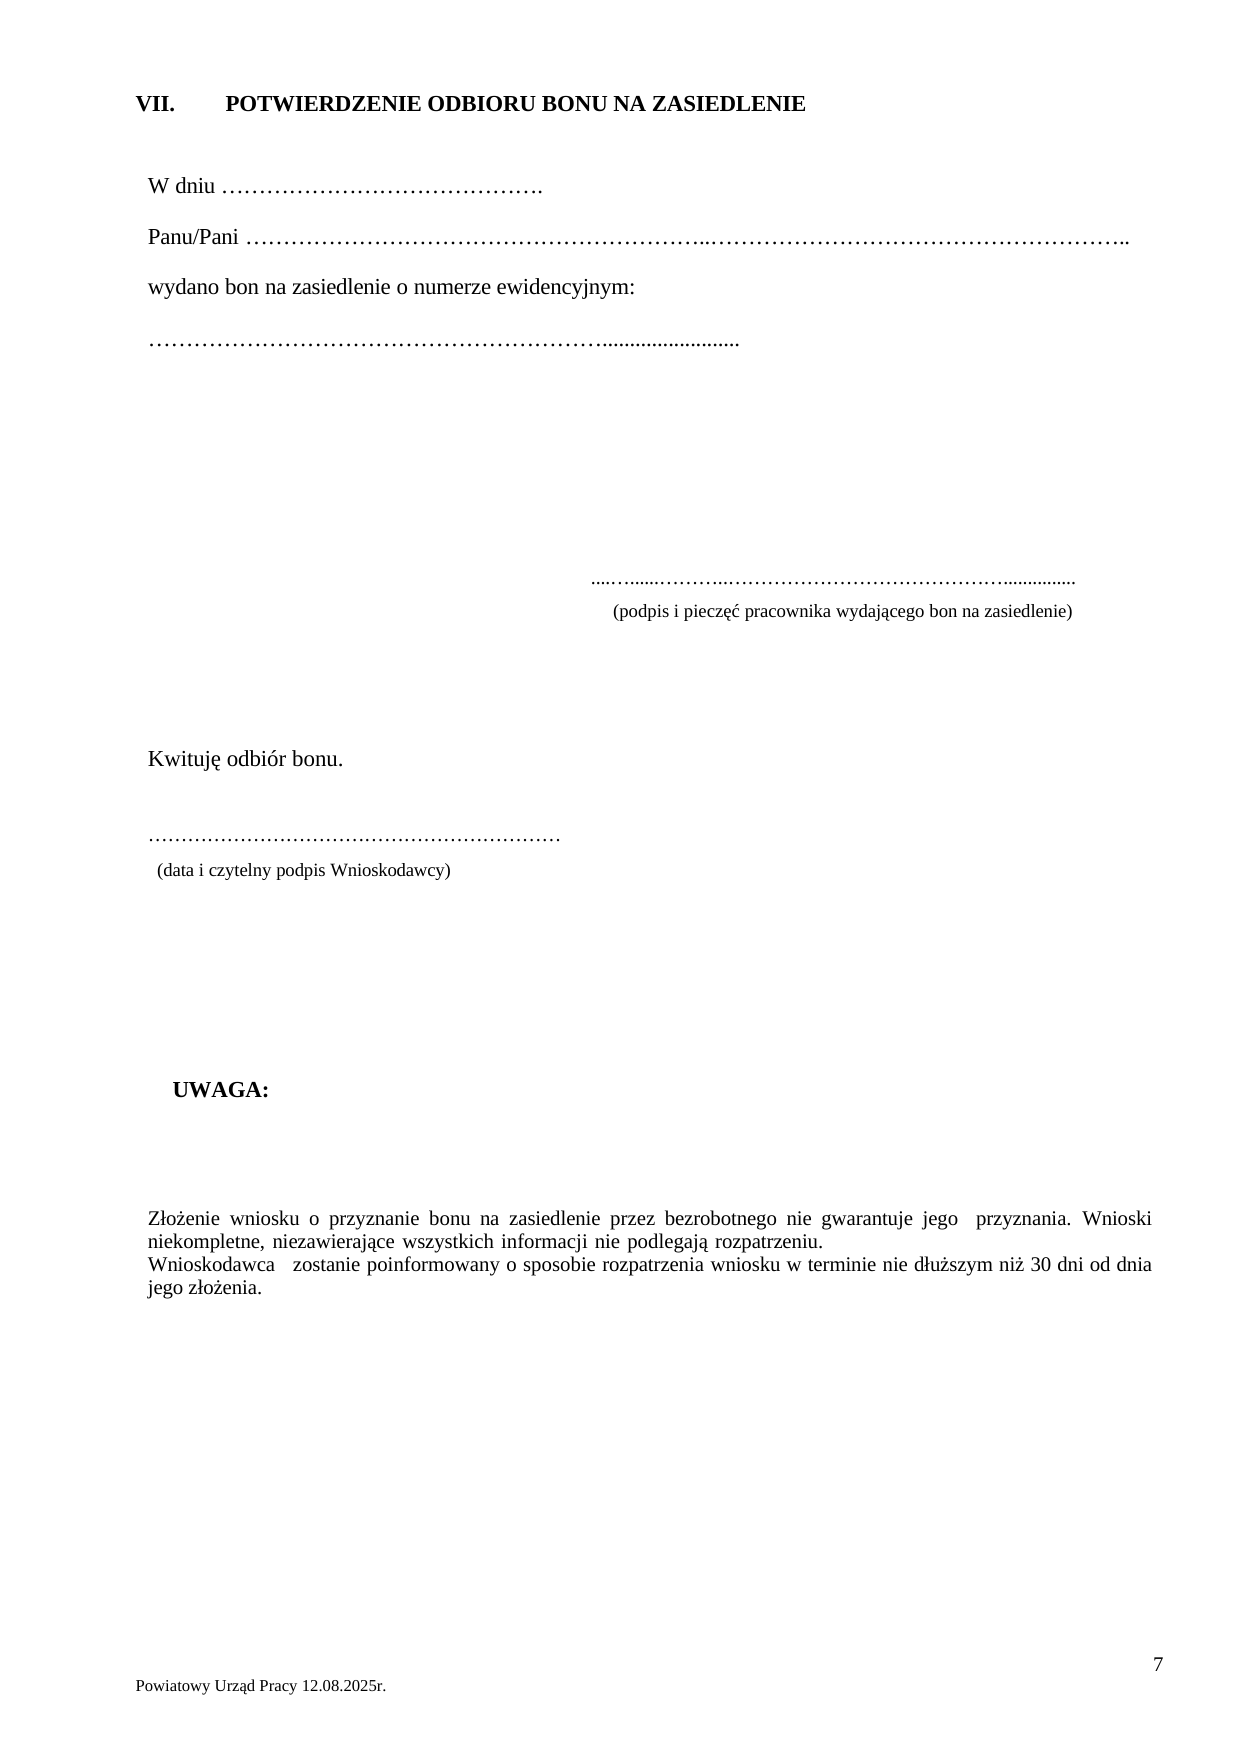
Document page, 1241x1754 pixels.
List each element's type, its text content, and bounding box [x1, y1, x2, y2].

text ……………………………………………………......................... [148, 324, 1163, 351]
text Złożenie wniosku o przyznanie bonu na zasiedlenie przez bezrobotnego nie gwarantuje jego przyznania. Wnioski niekompletne, niezawierające wszystkich informacji nie podlegają rozpatrzeniu. [148, 1207, 1152, 1253]
text Wnioskodawca zostanie poinformowany o sposobie rozpatrzenia wniosku w terminie nie dłuższym niż 30 dni od dnia jego złożenia. [148, 1253, 1152, 1299]
text Panu/Pani ……………………………………………………..……………………………………………….. wydano bon na zasiedlenie o numerze ewidencyjnym: [148, 223, 1148, 300]
text (data i czytelny podpis Wnioskodawcy) [148, 857, 610, 881]
text ……………………………………………………… [148, 822, 610, 846]
text UWAGA: [172, 1076, 1163, 1102]
text VII. POTWIERDZENIE ODBIORU BONU NA ZASIEDLENIE [135, 90, 1163, 117]
text ....…......………..……………………………………............... (podpis i pieczęć pracownika wydającego bon na zasiedlenie) [591, 565, 1105, 621]
text Kwituję odbiór bonu. [148, 746, 1163, 772]
text W dniu ……………………………………. [148, 172, 1163, 199]
